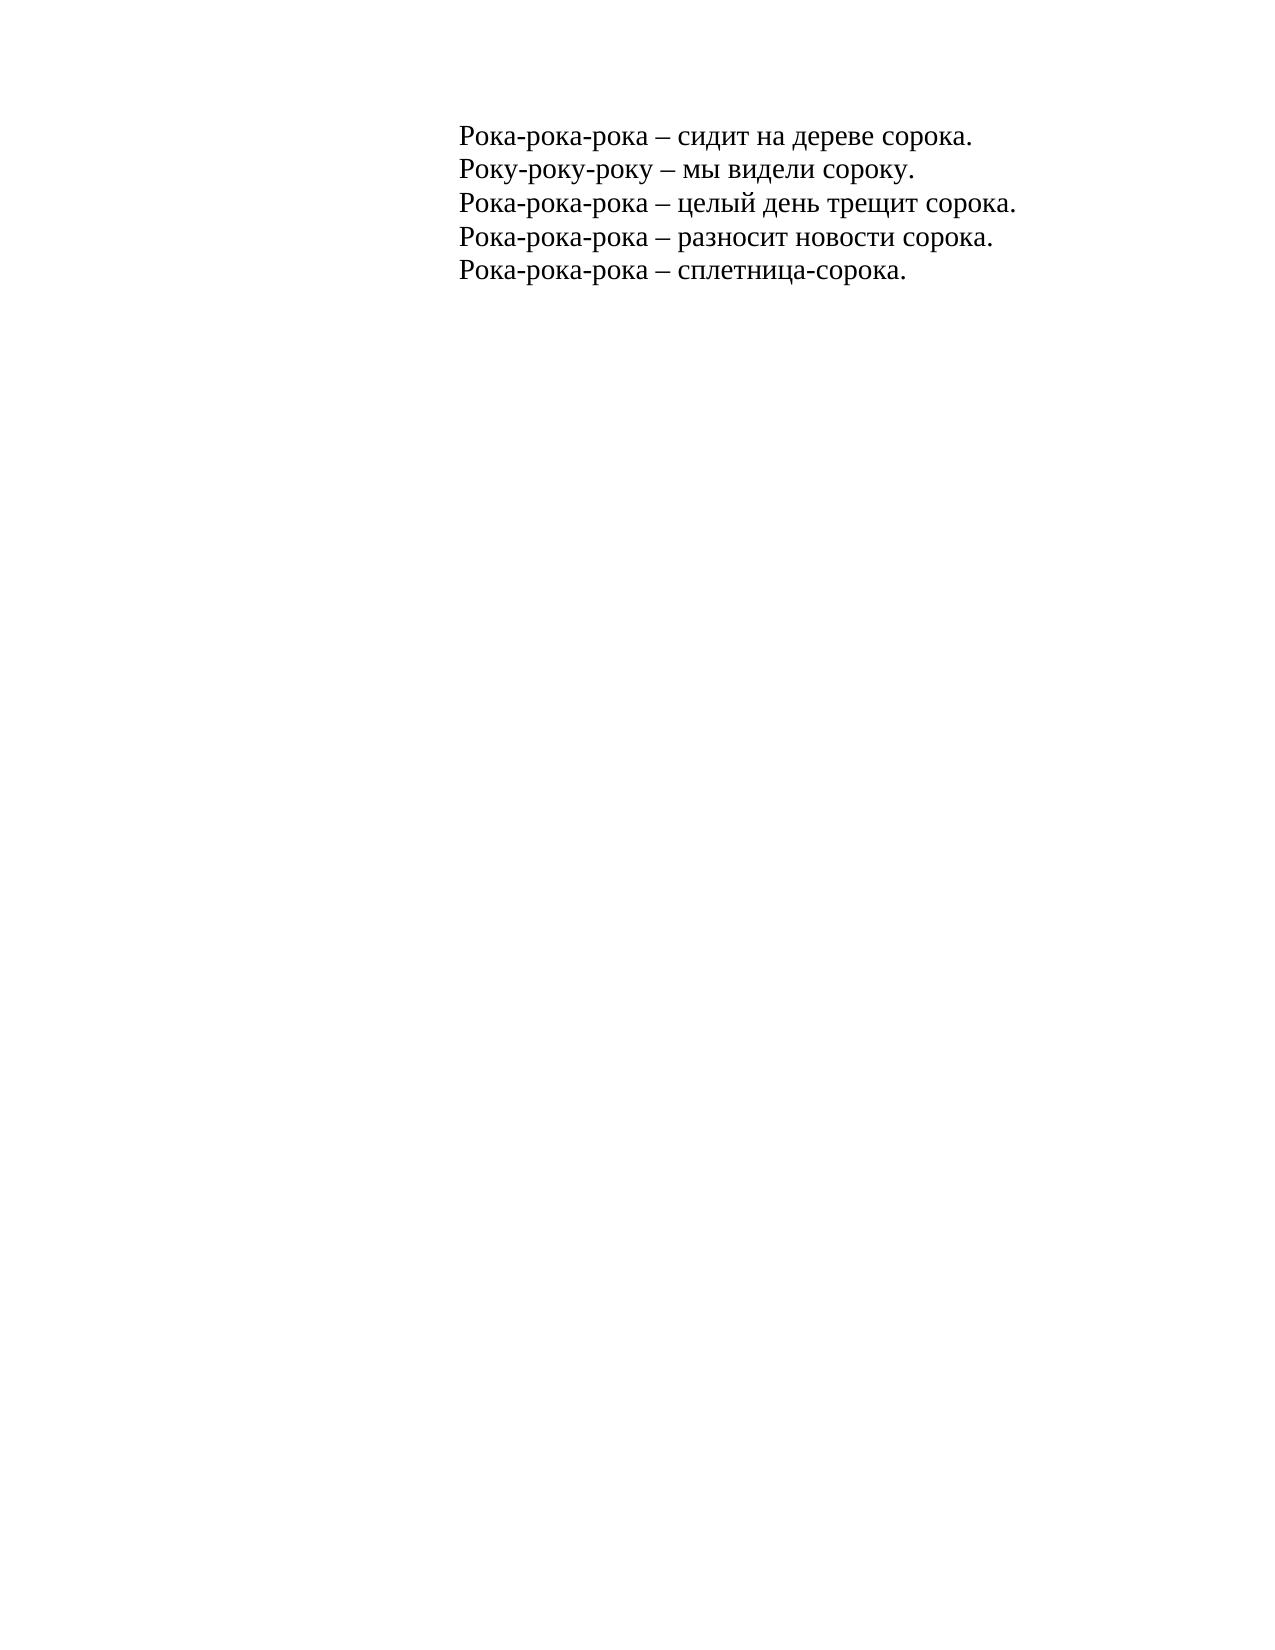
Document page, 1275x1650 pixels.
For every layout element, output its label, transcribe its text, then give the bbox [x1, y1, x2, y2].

text Рока-рока-рока – целый день трещит сорока. [458, 185, 1186, 219]
text Рока-рока-рока – сплетница-сорока. [458, 252, 1186, 286]
text Рока-рока-рока – разносит новости сорока. [458, 219, 1186, 252]
text Року-року-року – мы видели сороку. [458, 152, 1186, 185]
text Рока-рока-рока – сидит на дереве сорока. [458, 118, 1186, 152]
